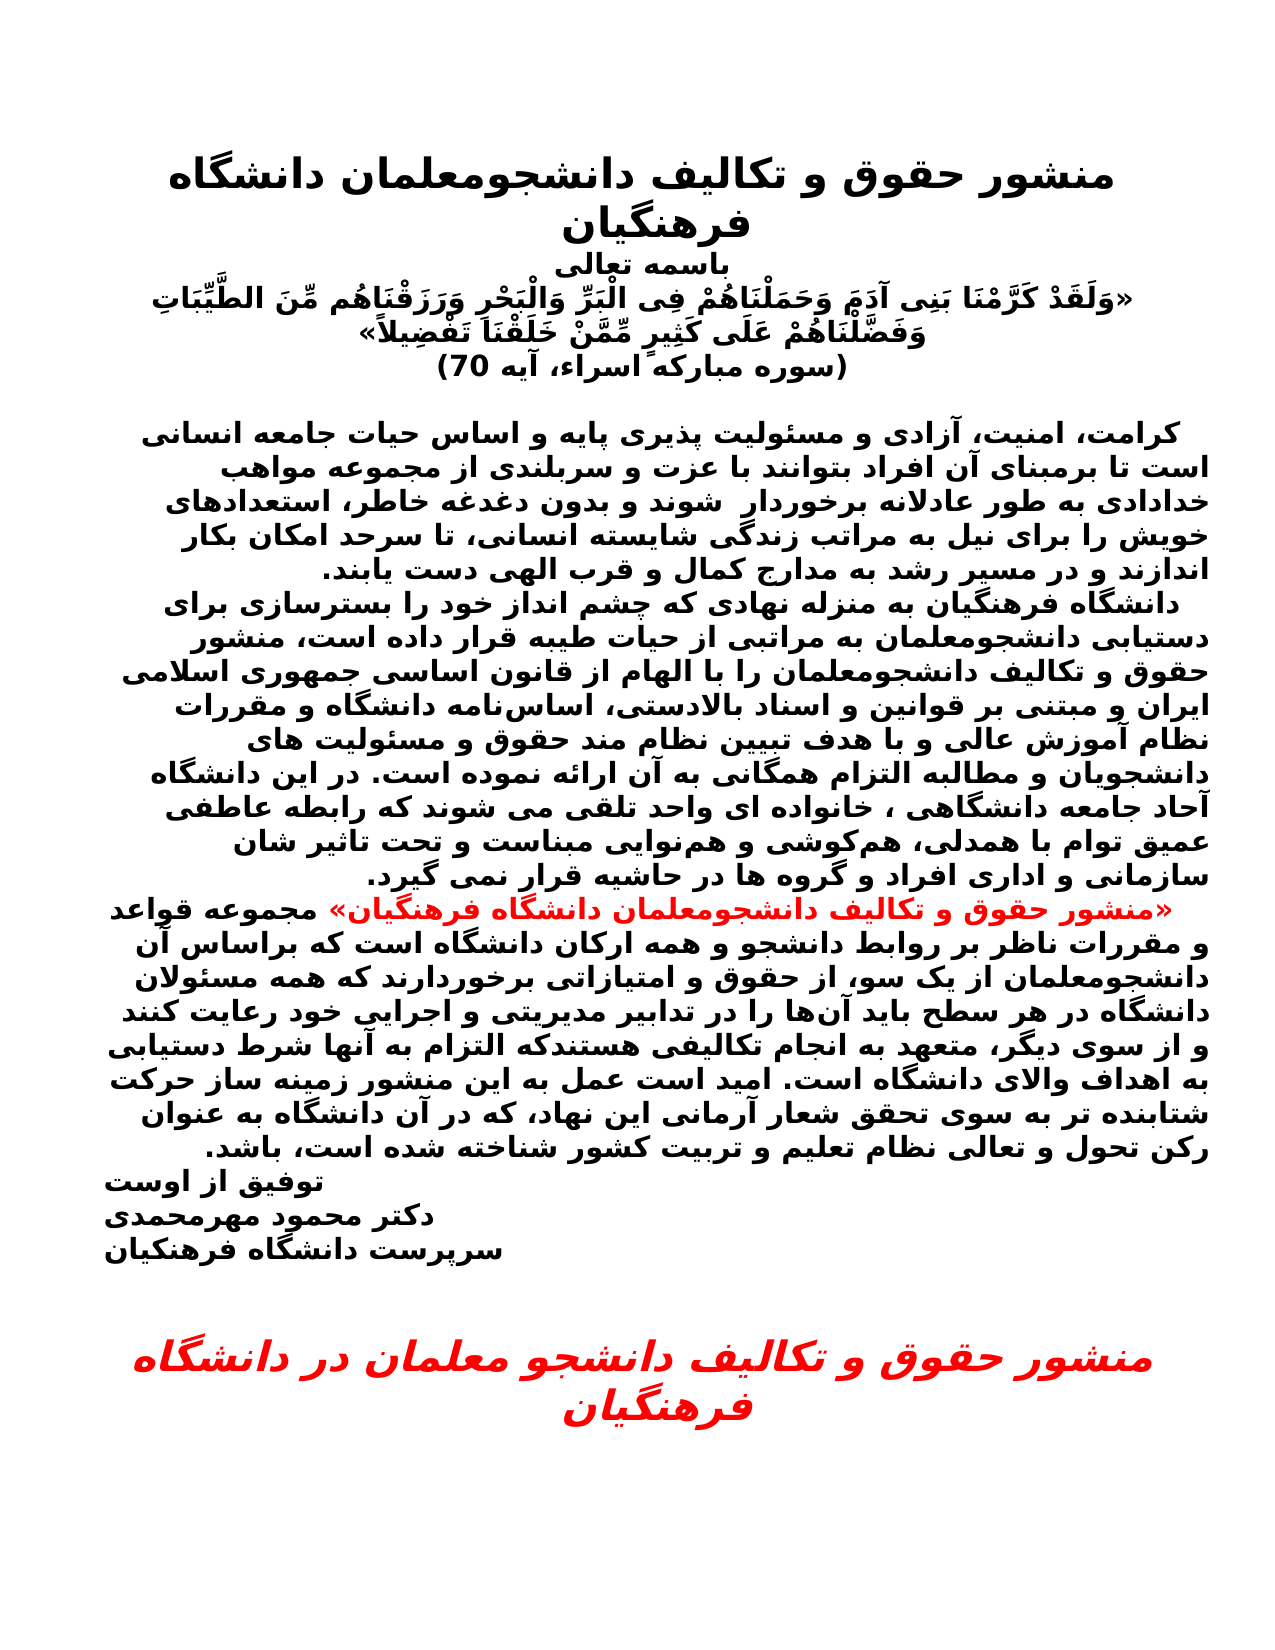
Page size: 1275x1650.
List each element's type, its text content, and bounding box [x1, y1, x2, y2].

text توفیق از اوست [103, 1164, 1211, 1198]
text «وَلَقَدْ کَرَّمْنَا بَنِی آدَمَ وَحَمَلْنَاهُمْ فِی الْبَرِّ وَالْبَحْرِ وَرَزَقْنَاهُم مِّنَ الطَّیِّبَاتِ [103, 281, 1211, 315]
text وَفَضَّلْنَاهُمْ عَلَى کَثِیرٍ مِّمَّنْ خَلَقْنَا تَفْضِیلاً» [103, 315, 1211, 349]
text باسمه تعالی [103, 247, 1211, 281]
text منشور حقوق و تکالیف دانشجومعلمان دانشگاه فرهنگیان [103, 150, 1211, 247]
text سرپرست دانشگاه فرهنکیان [103, 1232, 686, 1266]
text «منشور حقوق و تکالیف دانشجومعلمان دانشگاه فرهنگیان» مجموعه قواعد و مقررات ناظر بر روابط دانشجو و همه ارکان دانشگاه است که براساس آن دانشجومعلمان از یک سو، از حقوق و امتیازاتی برخوردارند که همه مسئولان دانشگاه در هر سطح باید آن‌ها را در تدابیر مدیریتی و اجرایی خود رعایت کنند و از سوی دیگر، متعهد به انجام تکالیفی هستندکه التزام به آنها شرط دستیابی به اهداف والای دانشگاه است. امید است عمل به این منشور زمینه ساز حرکت شتابنده تر به سوی تحقق شعار آرمانی این نهاد، که در آن دانشگاه به عنوان رکن تحول و تعالی نظام تعلیم و تربیت کشور شناخته شده است، باشد. [103, 892, 1211, 1164]
text (سوره مبارکه اسراء، آیه 70) [103, 349, 1211, 383]
text دکتر محمود مهرمحمدی [103, 1198, 686, 1232]
text کرامت، امنیت، آزادی و مسئولیت پذیری پایه و اساس حیات جامعه انسانی است تا برمبنای آن افراد بتوانند با عزت و سربلندی از مجموعه مواهب خدادادی به طور عادلانه برخوردار شوند و بدون دغدغه خاطر، استعدادهای خویش را برای نیل به مراتب زندگی شایسته انسانی، تا سرحد امکان بکار اندازند و در مسیر رشد به مدارج کمال و قرب الهی دست یابند. [103, 416, 1211, 586]
text دانشگاه فرهنگیان به منزله نهادی که چشم انداز خود را بسترسازی برای دستیابی دانشجومعلمان به مراتبی از حیات طیبه قرار داده است، منشور حقوق و تکالیف دانشجومعلمان را با الهام از قانون اساسی جمهوری اسلامی ایران و مبتنی بر قوانین و اسناد بالادستی، اساس‌نامه دانشگاه و مقررات نظام آموزش عالی و با هدف تبیین نظام مند حقوق و مسئولیت های دانشجویان و مطالبه التزام همگانی به آن ارائه نموده است. در این دانشگاه آحاد جامعه دانشگاهی ، خانواده ای واحد تلقی می شوند که رابطه عاطفی عمیق توام با همدلی، هم‌کوشی و هم‌نوایی مبناست و تحت تاثیر شان سازمانی و اداری افراد و گروه ها در حاشیه قرار نمی گیرد. [103, 586, 1211, 892]
text منشور حقوق و تکالیف دانشجو معلمان در دانشگاه فرهنگیان [103, 1333, 1211, 1430]
